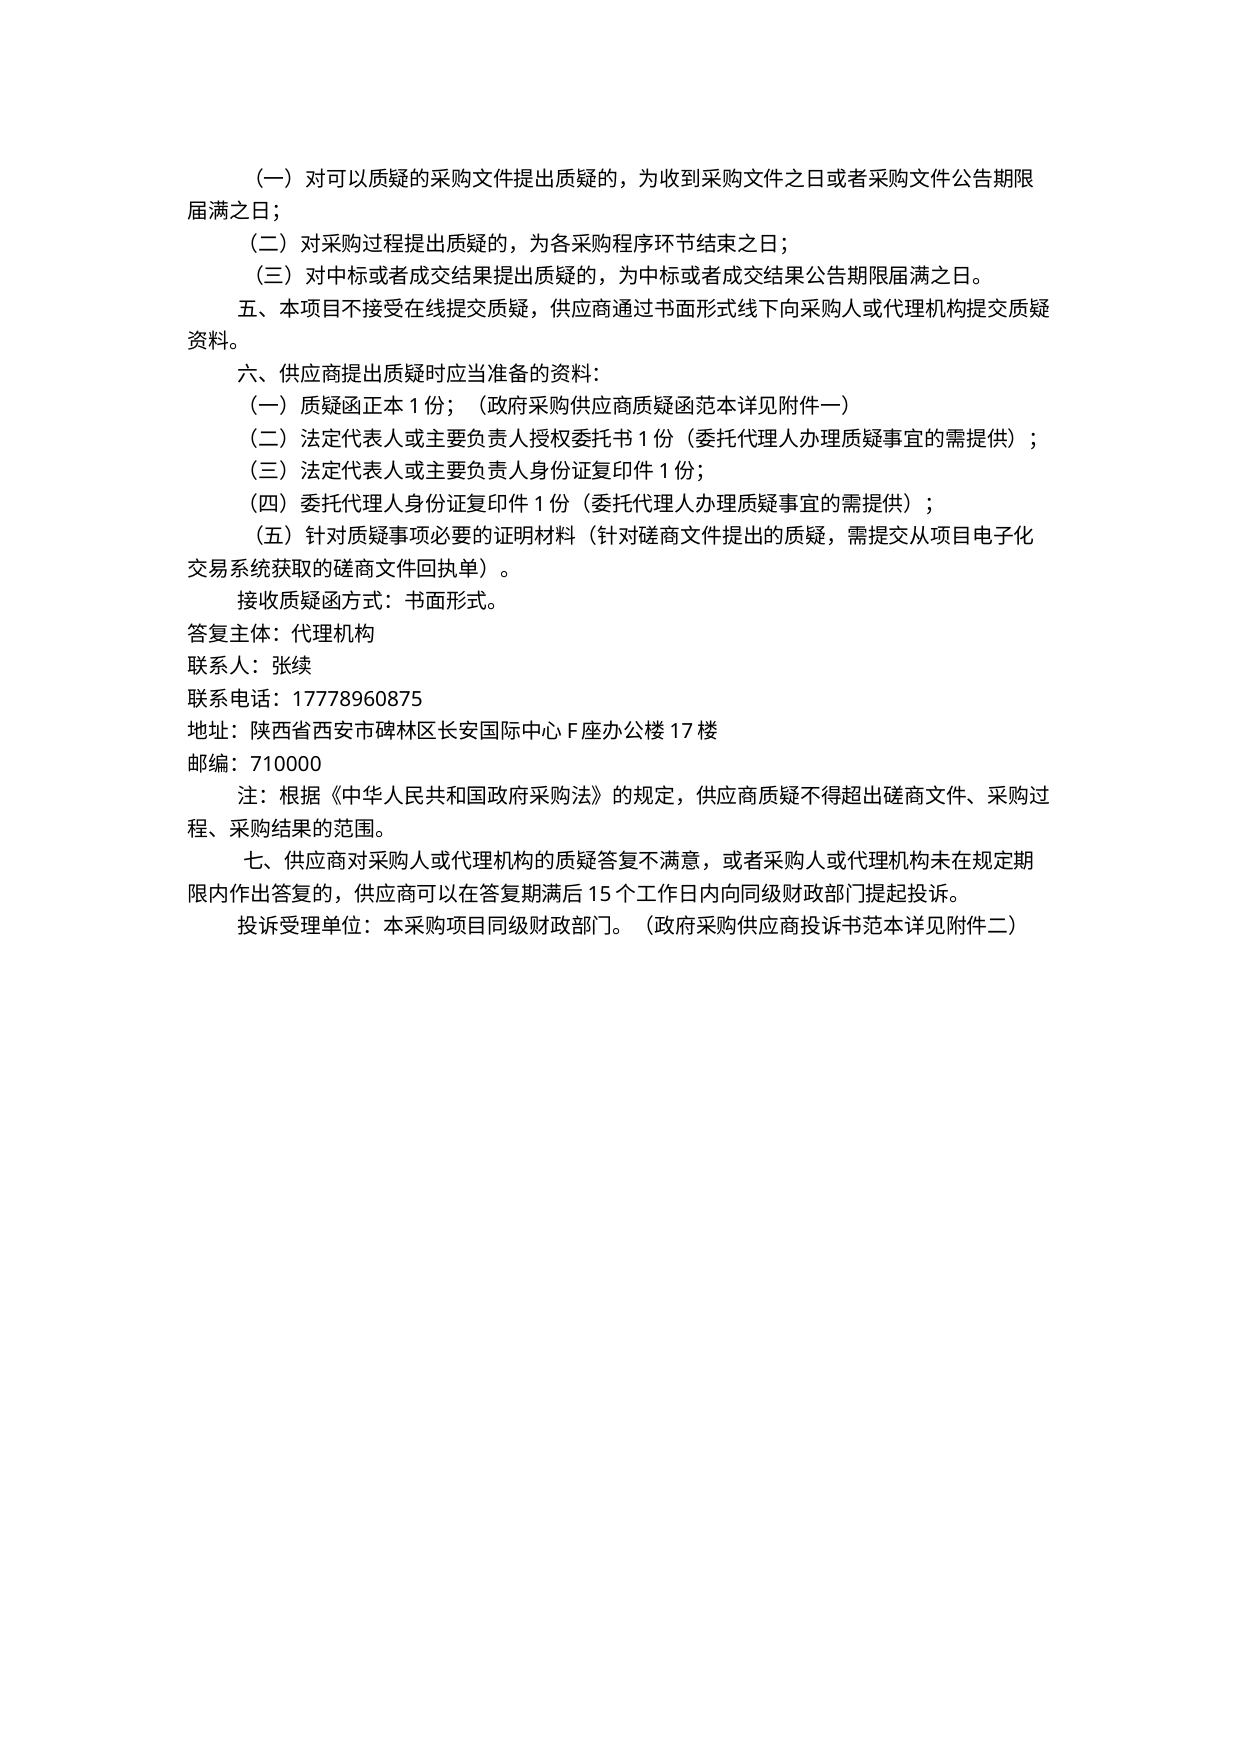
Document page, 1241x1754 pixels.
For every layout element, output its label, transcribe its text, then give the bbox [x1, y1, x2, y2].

text 答复主体：代理机构 [187, 617, 1053, 649]
text 地址：陕西省西安市碑林区长安国际中心F座办公楼17楼 [187, 714, 1053, 747]
text 六、供应商提出质疑时应当准备的资料： [187, 357, 1053, 389]
text 五、本项目不接受在线提交质疑，供应商通过书面形式线下向采购人或代理机构提交质疑资料。 [187, 292, 1053, 357]
text （四）委托代理人身份证复印件1份（委托代理人办理质疑事宜的需提供）； [187, 487, 1053, 519]
text （二）法定代表人或主要负责人授权委托书1份（委托代理人办理质疑事宜的需提供）； [187, 422, 1053, 454]
text （一）质疑函正本1份；（政府采购供应商质疑函范本详见附件一） [187, 389, 1053, 422]
text 联系电话：17778960875 [187, 682, 1053, 714]
text 邮编：710000 [187, 747, 1053, 779]
text 七、供应商对采购人或代理机构的质疑答复不满意，或者采购人或代理机构未在规定期限内作出答复的，供应商可以在答复期满后15个工作日内向同级财政部门提起投诉。 [187, 844, 1053, 909]
text （三）对中标或者成交结果提出质疑的，为中标或者成交结果公告期限届满之日。 [187, 259, 1053, 292]
text （二）对采购过程提出质疑的，为各采购程序环节结束之日； [187, 227, 1053, 259]
text 注：根据《中华人民共和国政府采购法》的规定，供应商质疑不得超出磋商文件、采购过程、采购结果的范围。 [187, 779, 1053, 844]
text （一）对可以质疑的采购文件提出质疑的，为收到采购文件之日或者采购文件公告期限届满之日； [187, 162, 1053, 227]
text （五）针对质疑事项必要的证明材料（针对磋商文件提出的质疑，需提交从项目电子化交易系统获取的磋商文件回执单）。 [187, 519, 1053, 584]
text 联系人：张续 [187, 649, 1053, 682]
text 接收质疑函方式：书面形式。 [187, 584, 1053, 617]
text 投诉受理单位：本采购项目同级财政部门。（政府采购供应商投诉书范本详见附件二） [187, 909, 1053, 942]
text （三）法定代表人或主要负责人身份证复印件1份； [187, 454, 1053, 487]
